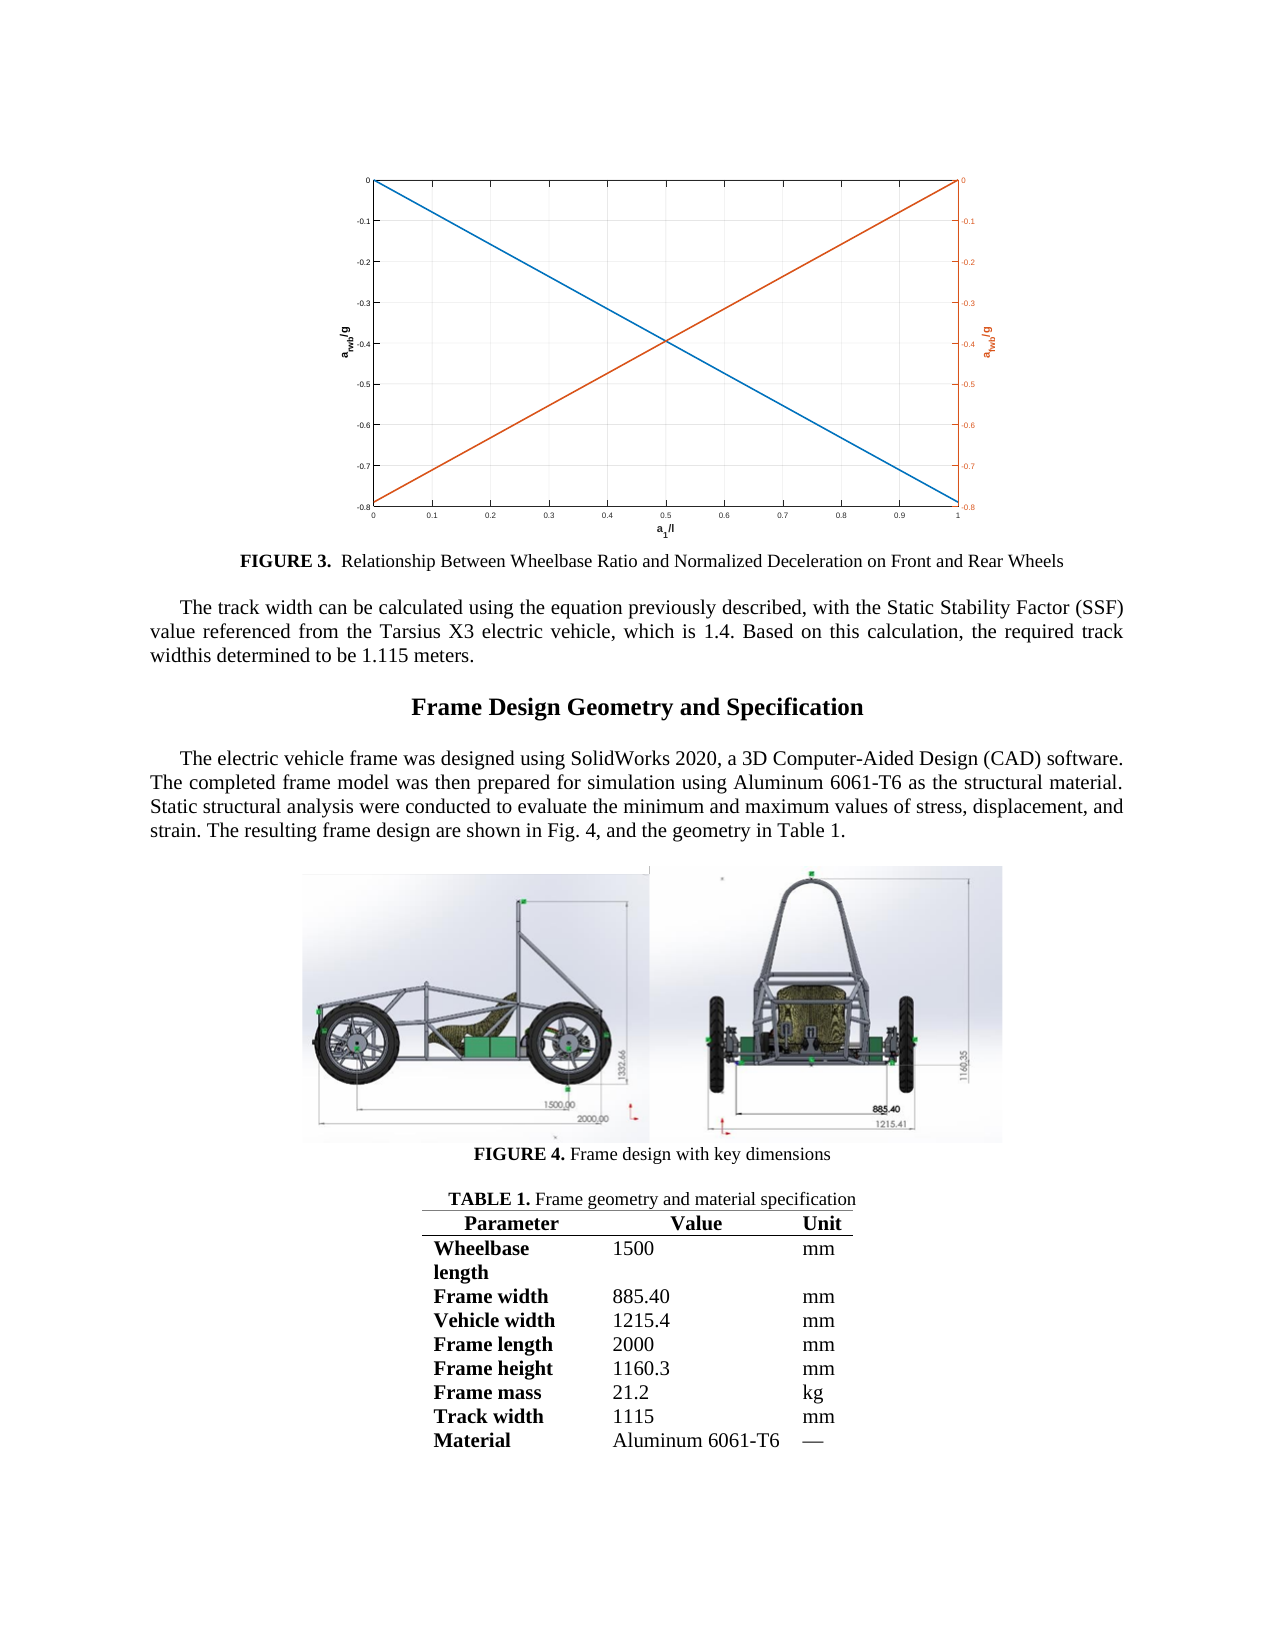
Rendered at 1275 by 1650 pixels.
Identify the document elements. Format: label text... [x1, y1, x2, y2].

table_cell 1160.3 [601, 1356, 791, 1380]
table_cell mm [791, 1284, 853, 1308]
table_cell — [791, 1428, 853, 1452]
table_cell 21.2 [601, 1380, 791, 1404]
table_cell 1115 [601, 1404, 791, 1428]
text The track width can be calculated using the equation previously described, with the Static Stability Factor (SSF) value referenced from the Tarsius X3 electric vehicle, which is 1.4. Based on this calculation, the required track widthis determined to be 1.115 meters. [150, 595, 1125, 667]
text The electric vehicle frame was designed using SolidWorks 2020, a 3D Computer-Aided Design (CAD) software. The completed frame model was then prepared for simulation using Aluminum 6061-T6 as the structural material. Static structural analysis were conducted to evaluate the minimum and maximum values of stress, displacement, and strain. The resulting frame design are shown in Fig. 4, and the geometry in Table 1. [150, 746, 1125, 842]
table_header Parameter [422, 1211, 601, 1235]
picture [302, 866, 1003, 1143]
table_cell 1215.4 [601, 1308, 791, 1332]
table_cell Frame mass [422, 1380, 601, 1404]
text FIGURE 4. Frame design with key dimensions [150, 1142, 1125, 1164]
text FIGURE 3. Relationship Between Wheelbase Ratio and Normalized Deceleration on Front and Rear Wheels [150, 549, 1125, 571]
table_cell Aluminum 6061-T6 [601, 1428, 791, 1452]
table_cell Frame length [422, 1332, 601, 1356]
table_cell 885.40 [601, 1284, 791, 1308]
table_cell mm [791, 1356, 853, 1380]
table_cell mm [791, 1332, 853, 1356]
table_header Value [601, 1211, 791, 1235]
subtitle Frame Design Geometry and Specification [150, 692, 1125, 721]
table_cell 1500 [601, 1236, 791, 1284]
table_cell mm [791, 1404, 853, 1428]
table_cell Wheelbase length [422, 1236, 601, 1284]
table_cell kg [791, 1380, 853, 1404]
table_cell Vehicle width [422, 1308, 601, 1332]
table_cell Track width [422, 1404, 601, 1428]
text TABLE 1. Frame geometry and material specification [150, 1188, 1125, 1209]
table_header Unit [791, 1211, 853, 1235]
table_cell Frame height [422, 1356, 601, 1380]
table_cell Material [422, 1428, 601, 1452]
table_cell 2000 [601, 1332, 791, 1356]
table_cell mm [791, 1236, 853, 1284]
table_cell mm [791, 1308, 853, 1332]
table_cell Frame width [422, 1284, 601, 1308]
